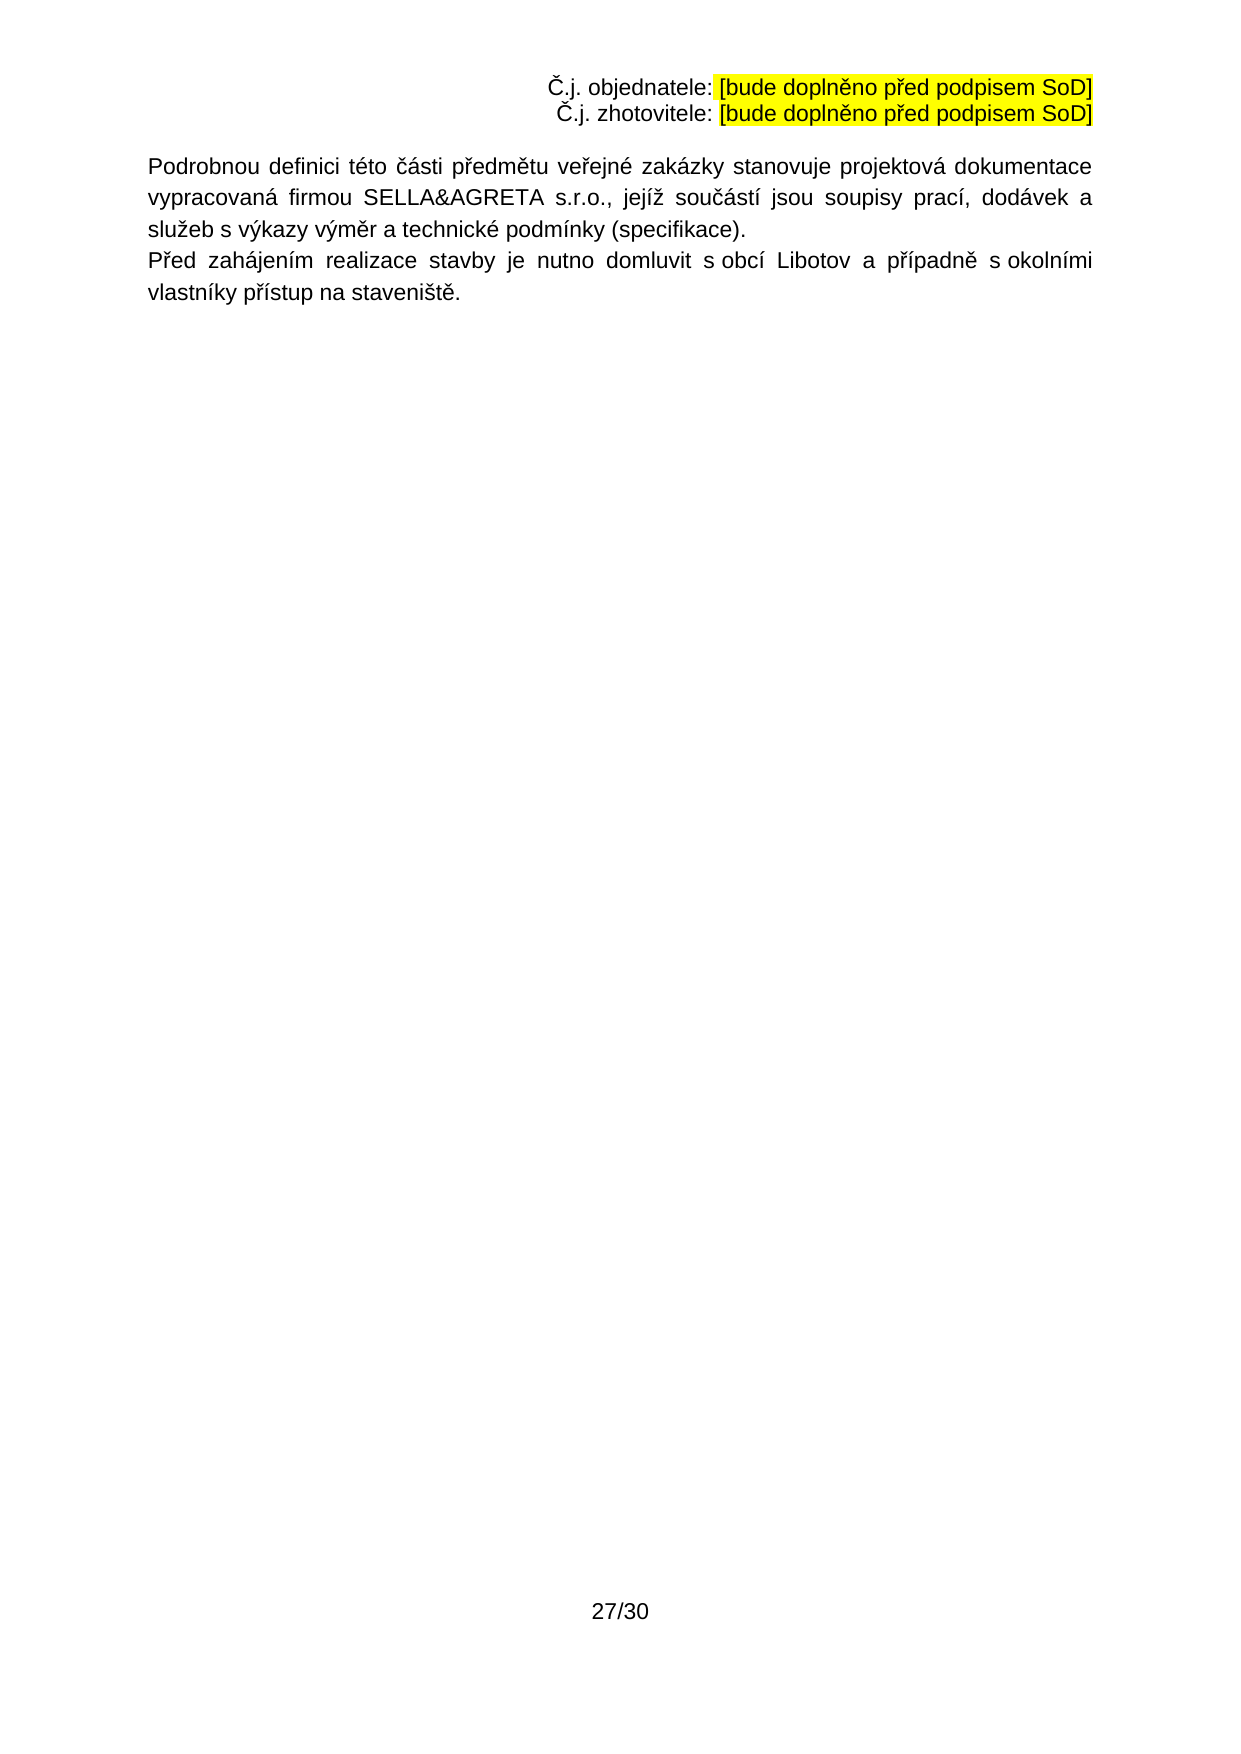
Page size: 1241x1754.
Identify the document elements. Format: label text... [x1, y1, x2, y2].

text Před zahájením realizace stavby je nutno domluvit s obcí Libotov a případně s okolními vlastníky přístup na staveniště. [148, 247, 1093, 305]
text Podrobnou definici této části předmětu veřejné zakázky stanovuje projektová dokumentace vypracovaná firmou SELLA&AGRETA s.r.o., jejíž součástí jsou soupisy prací, dodávek a služeb s výkazy výměr a technické podmínky (specifikace). [148, 153, 1093, 242]
